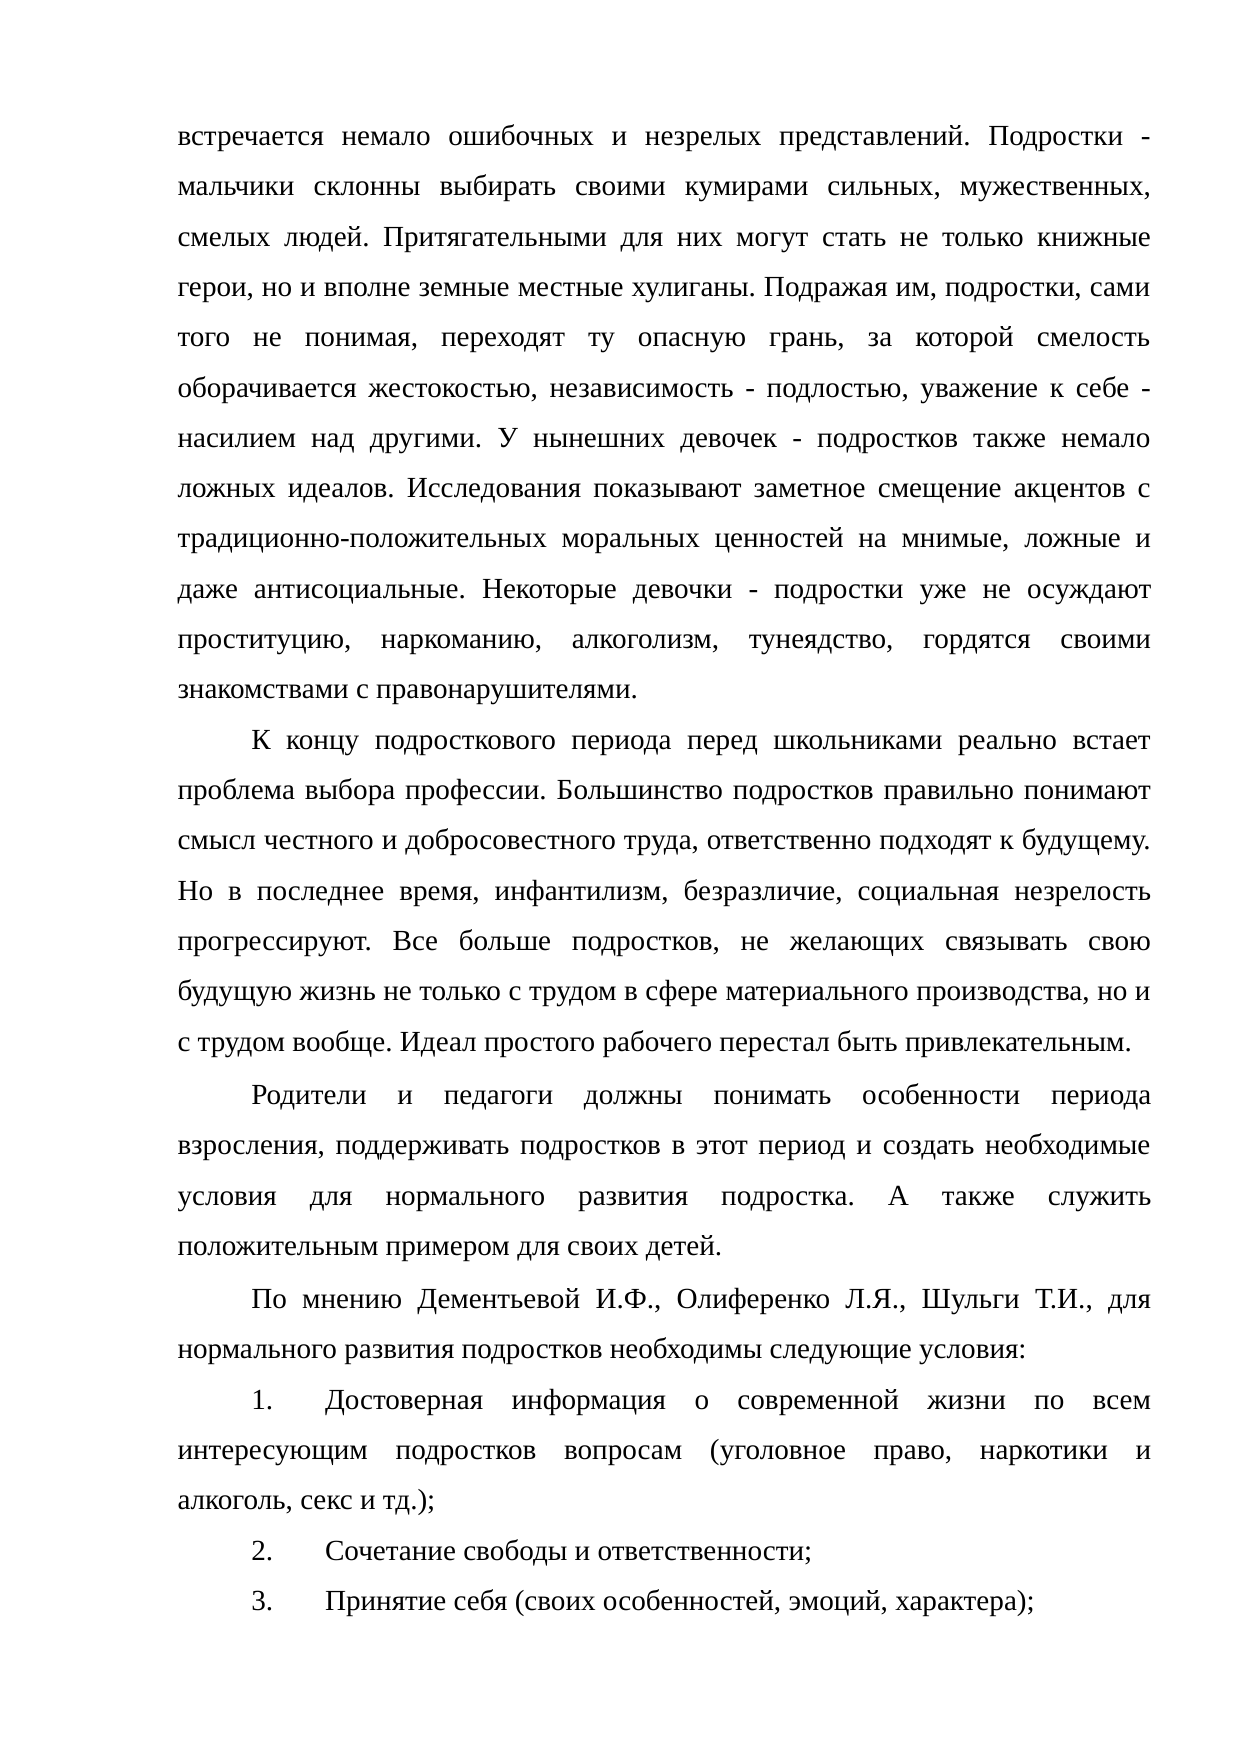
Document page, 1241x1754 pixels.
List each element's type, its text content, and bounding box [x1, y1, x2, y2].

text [177, 118, 1152, 705]
text По мнению Дементьевой И.Ф., Олиференко Л.Я., Шульги Т.И., для нормального развития подростков необходимы следующие условия: [177, 1281, 1152, 1365]
list Принятие себя (своих особенностей, эмоций, характера); [177, 1583, 1152, 1617]
text Родители и педагоги должны понимать особенности периода взросления, поддерживать подростков в этот период и создать необходимые условия для нормального развития подростка. А также служить положительным примером для своих детей. [177, 1077, 1152, 1261]
text К концу подросткового периода перед школьниками реально встает проблема выбора профессии. Большинство подростков правильно понимают смысл честного и добросовестного труда, ответственно подходят к будущему. Но в последнее время, инфантилизм, безразличие, социальная незрелость прогрессируют. Все больше подростков, не желающих связывать свою будущую жизнь не только с трудом в сфере материального производства, но и с трудом вообще. Идеал простого рабочего перестал быть привлекательным. [177, 722, 1152, 1057]
list Сочетание свободы и ответственности; [177, 1533, 1152, 1566]
list Достоверная информация о современной жизни по всем интересующим подростков вопросам (уголовное право, наркотики и алкоголь, секс и тд.); [177, 1382, 1152, 1516]
